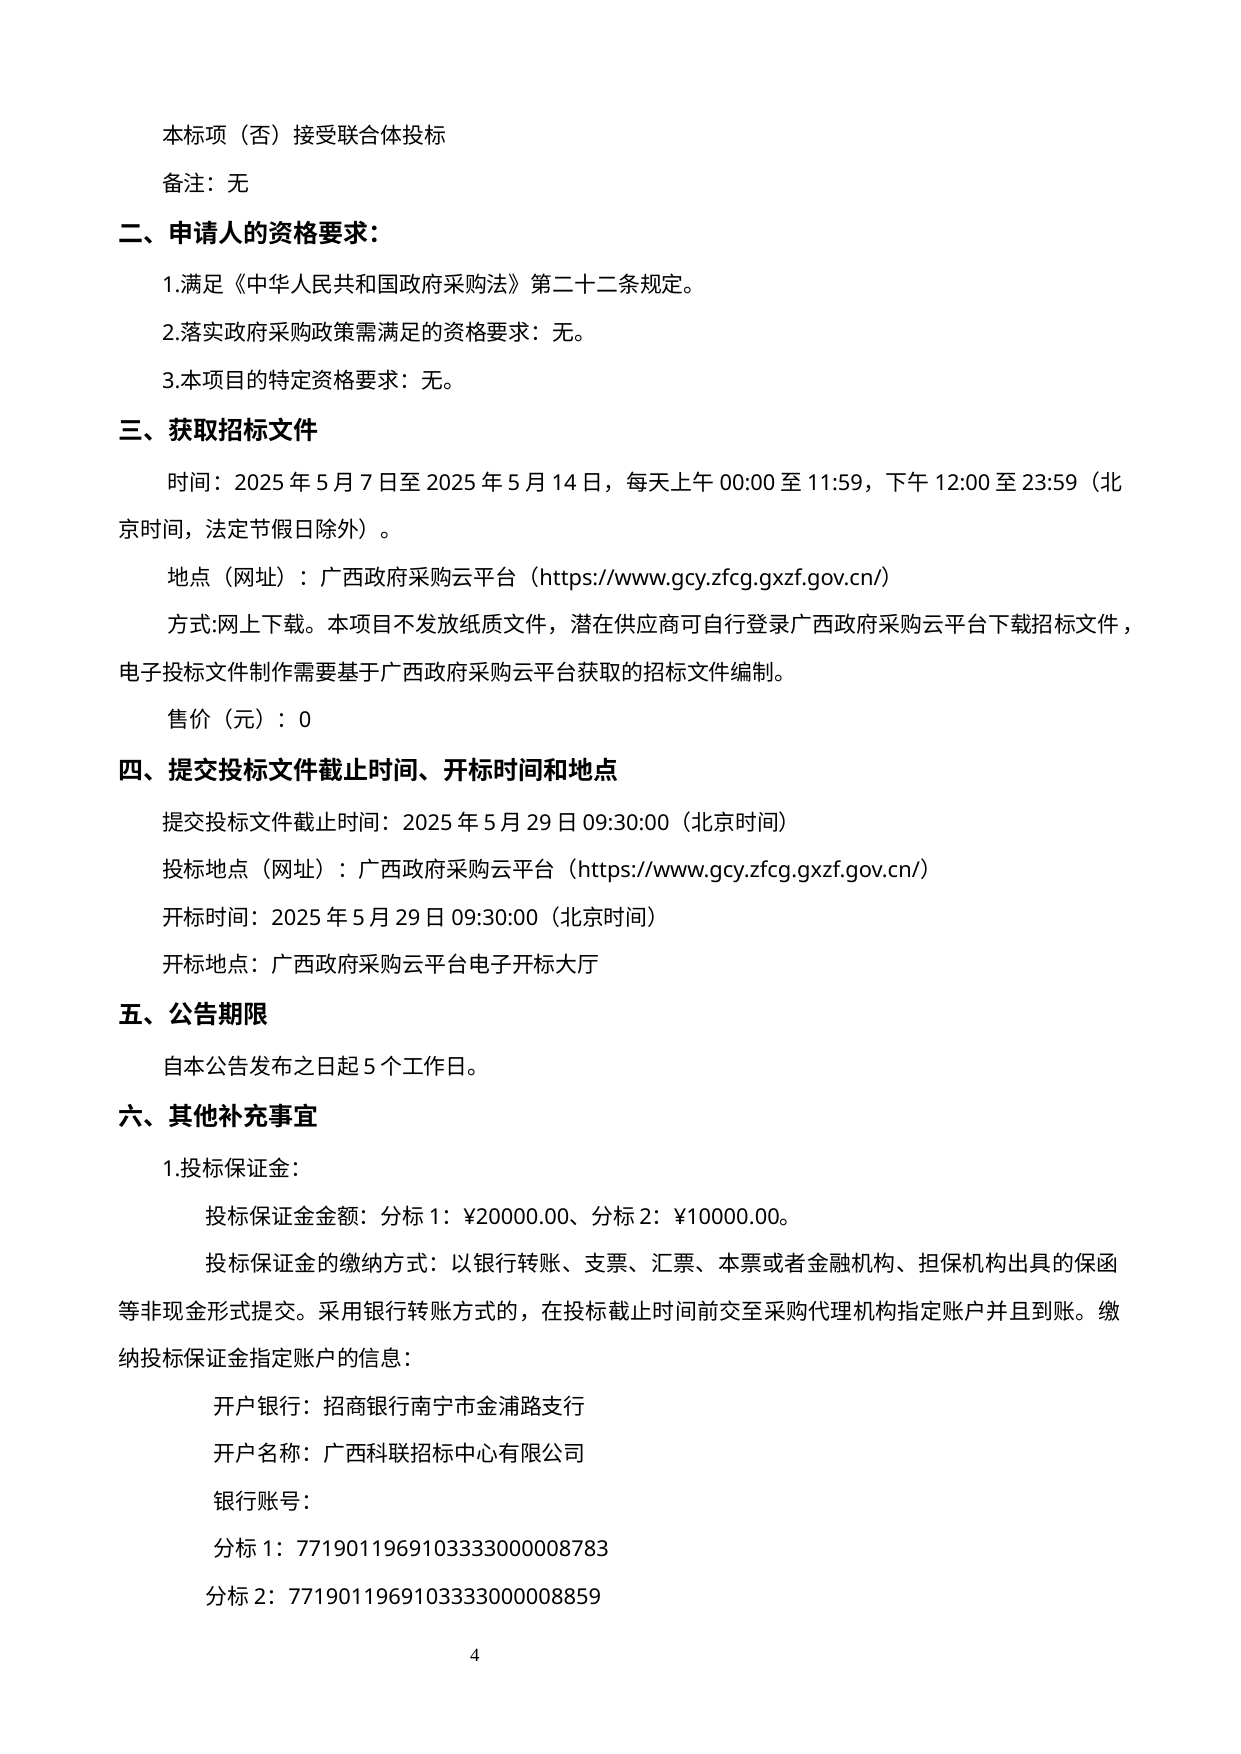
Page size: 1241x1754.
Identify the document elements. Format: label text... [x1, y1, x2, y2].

text 开户名称：广西科联招标中心有限公司 [170, 1436, 1122, 1468]
text 开标时间：2025年5月29日 09:30:00（北京时间） [118, 900, 1122, 931]
text 备注：无 [118, 166, 1122, 197]
text 三、获取招标文件 [118, 410, 1122, 447]
text 分标2：7719011969103333000008859 [118, 1579, 1122, 1611]
text 1.满足《中华人民共和国政府采购法》第二十二条规定。 [118, 267, 1122, 299]
text 方式:网上下载。本项目不发放纸质文件，潜在供应商可自行登录广西政府采购云平台下载招标文件，电子投标文件制作需要基于广西政府采购云平台获取的招标文件编制。 [118, 607, 1122, 687]
text 六、其他补充事宜 [118, 1097, 1122, 1133]
text 分标1：7719011969103333000008783 [170, 1531, 1122, 1563]
text 四、提交投标文件截止时间、开标时间和地点 [118, 750, 1122, 786]
text 二、申请人的资格要求： [118, 213, 1122, 249]
text 五、公告期限 [118, 995, 1122, 1031]
text 投标地点（网址）：广西政府采购云平台（https://www.gcy.zfcg.gxzf.gov.cn/） [118, 852, 1122, 884]
text 地点（网址）：广西政府采购云平台（https://www.gcy.zfcg.gxzf.gov.cn/） [118, 560, 1122, 592]
text 时间：2025年5月7日至2025年5月14日，每天上午00:00至11:59，下午12:00至23:59（北京时间，法定节假日除外）。 [118, 465, 1122, 544]
text 售价（元）：0 [118, 702, 1122, 734]
text 1.投标保证金： [118, 1151, 1122, 1183]
text 银行账号： [170, 1484, 1122, 1516]
text 3.本项目的特定资格要求：无。 [118, 363, 1122, 394]
text 提交投标文件截止时间：2025年5月29日 09:30:00（北京时间） [118, 804, 1122, 836]
text 开标地点：广西政府采购云平台电子开标大厅 [118, 947, 1122, 979]
text 开户银行：招商银行南宁市金浦路支行 [170, 1389, 1122, 1421]
text 2.落实政府采购政策需满足的资格要求：无。 [118, 315, 1122, 347]
text 自本公告发布之日起5个工作日。 [118, 1049, 1122, 1081]
text 本标项（否）接受联合体投标 [118, 118, 1122, 150]
text 投标保证金的缴纳方式：以银行转账、支票、汇票、本票或者金融机构、担保机构出具的保函等非现金形式提交。采用银行转账方式的，在投标截止时间前交至采购代理机构指定账户并且到账。缴纳投标保证金指定账户的信息： [118, 1246, 1122, 1373]
text 投标保证金金额：分标1：¥20000.00、分标2：¥10000.00。 [118, 1199, 1122, 1231]
